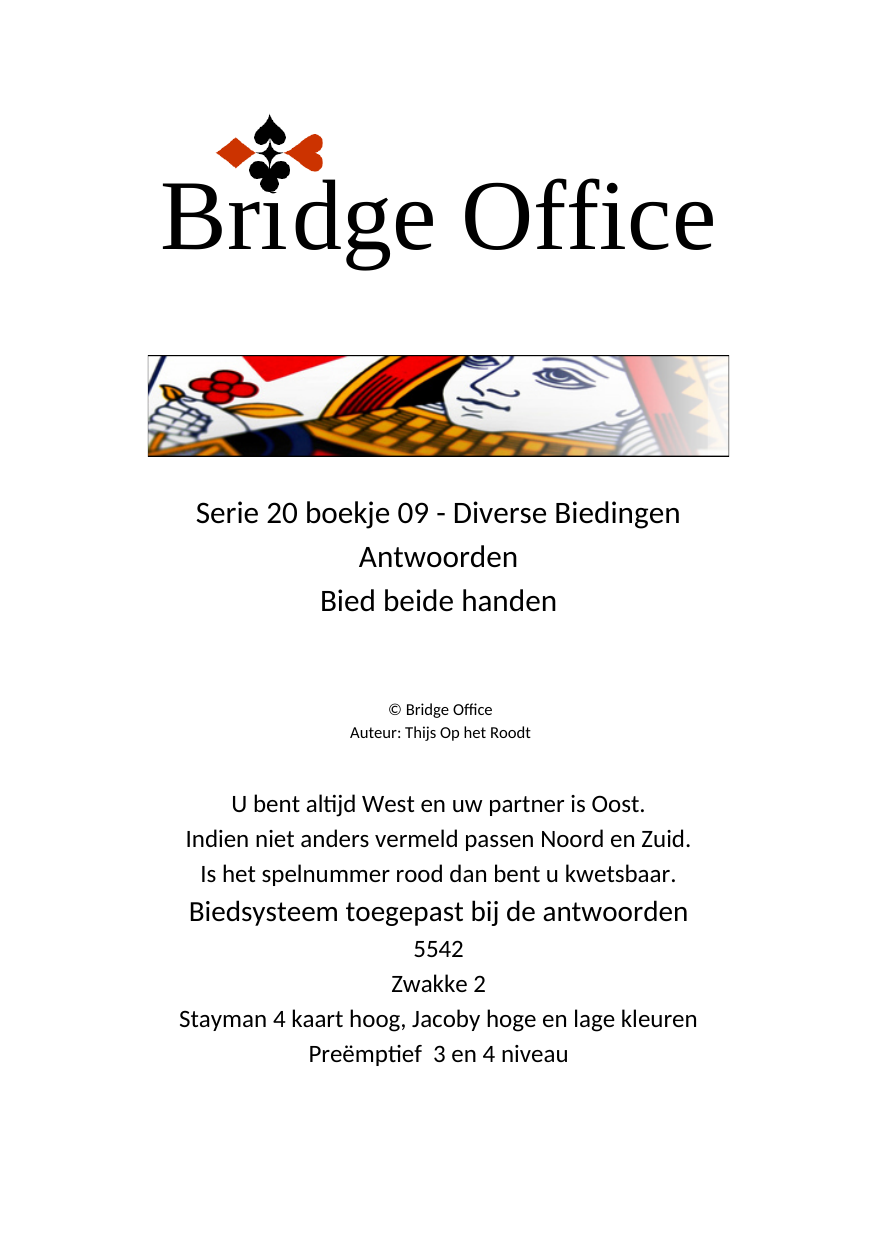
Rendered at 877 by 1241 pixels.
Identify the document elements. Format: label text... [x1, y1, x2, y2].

text Antwoorden [148, 537, 729, 575]
picture [147, 355, 730, 457]
text Auteur: Thijs Op het Roodt U bent altijd West en uw partner is Oost. Indien niet anders vermeld passen Noord en Zuid. Is het spelnummer rood dan bent u kwetsbaar. [148, 722, 729, 888]
text © Bridge Office [148, 699, 729, 719]
text Biedsysteem toegepast bij de antwoorden 5542 Zwakke 2 [148, 893, 729, 999]
text Stayman 4 kaart hoog, Jacoby hoge en lage kleuren [148, 1003, 729, 1034]
picture [215, 113, 323, 192]
text Preëmptief 3 en 4 niveau [148, 1038, 729, 1069]
text Serie 20 boekje 09 - Diverse Biedingen [148, 493, 729, 531]
text Bied beide handen [148, 581, 729, 619]
